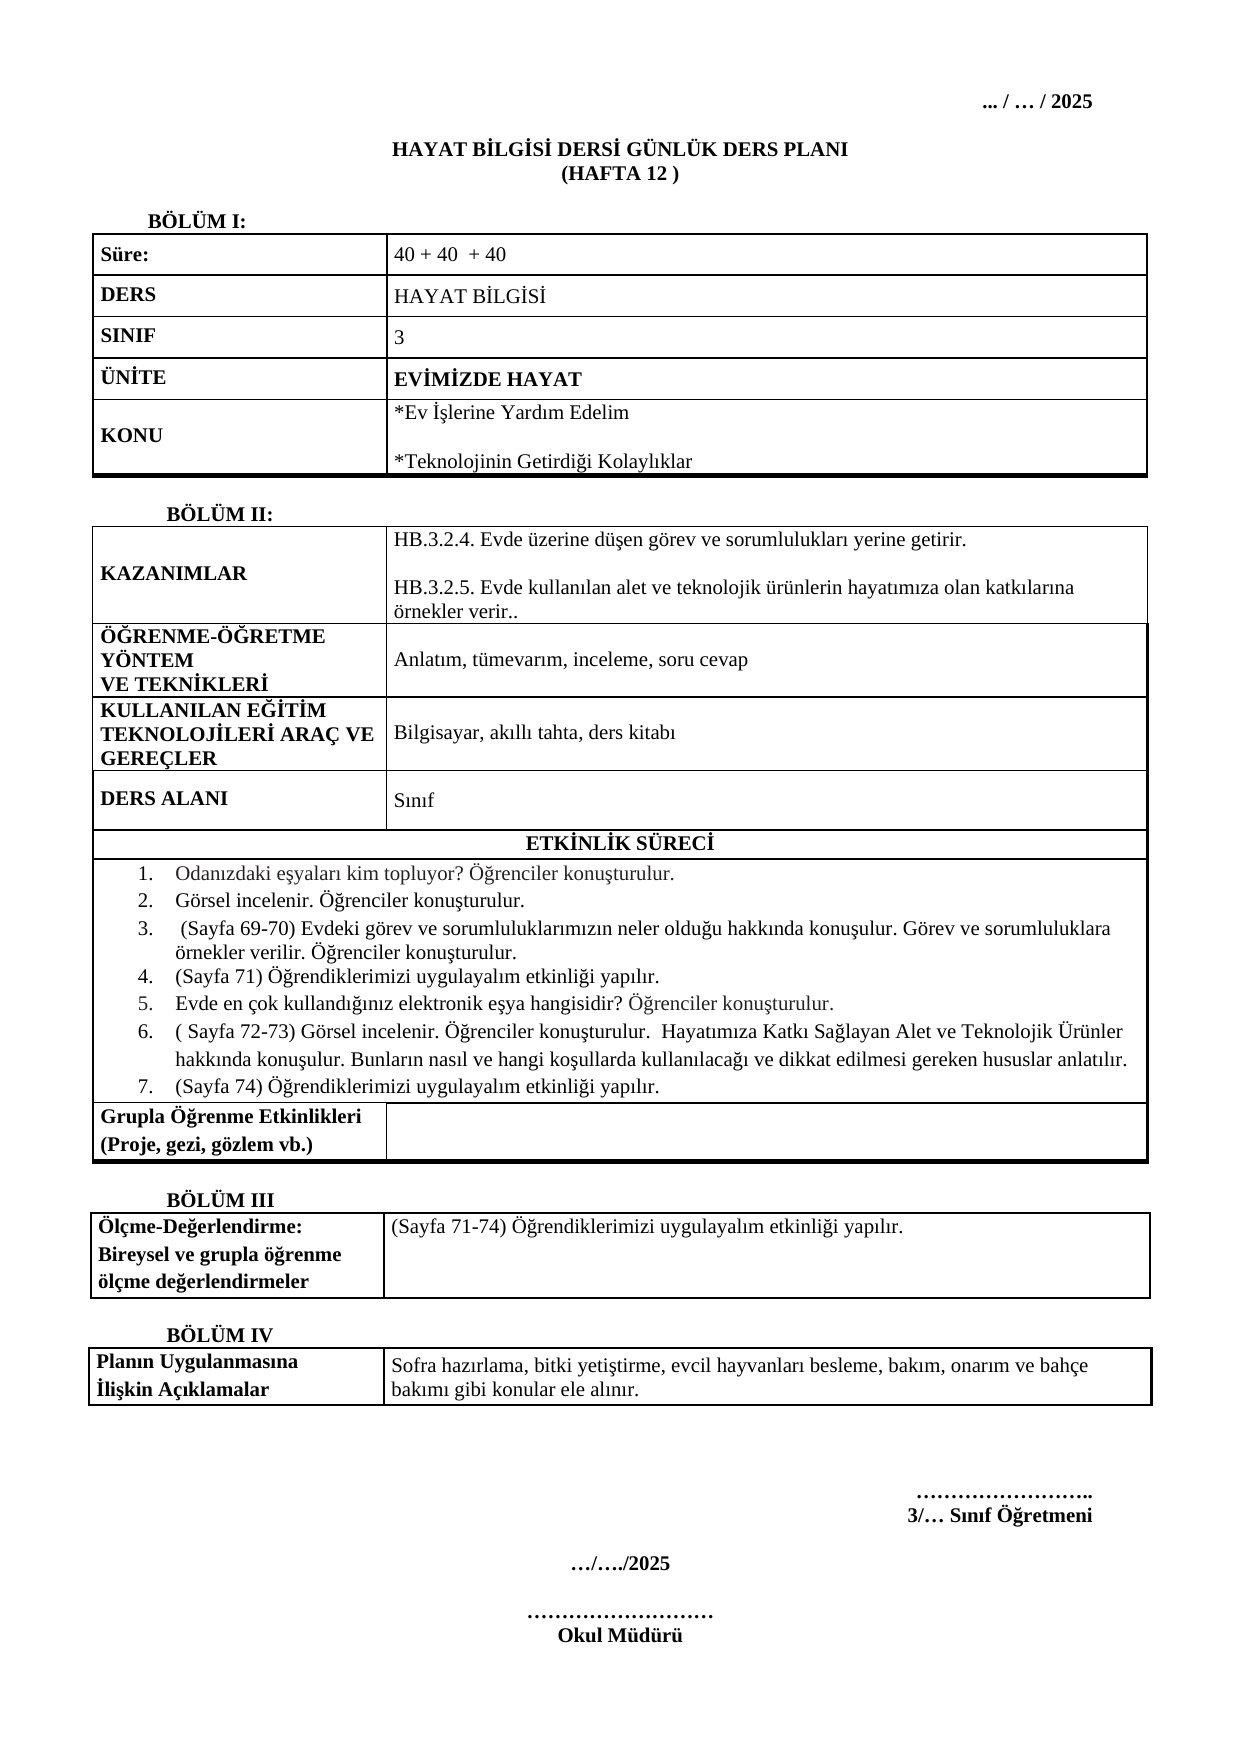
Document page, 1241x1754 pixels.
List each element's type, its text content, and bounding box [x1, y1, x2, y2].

table_cell Odanızdaki eşyaları kim topluyor? Öğrenciler konuşturulur. Görsel incelenir. Öğrenciler konuşturulur. (Sayfa 69-70) Evdeki görev ve sorumluluklarımızın neler olduğu hakkında konuşulur. Görev ve sorumluluklara örnekler verilir. Öğrenciler konuşturulur. (Sayfa 71) Öğrendiklerimizi uygulayalım etkinliği yapılır. Evde en çok kullandığınız elektronik eşya hangisidir? Öğrenciler konuşturulur. ( Sayfa 72-73) Görsel incelenir. Öğrenciler konuşturulur. Hayatımıza Katkı Sağlayan Alet ve Teknolojik Ürünler hakkında konuşulur. Bunların nasıl ve hangi koşullarda kullanılacağı ve dikkat edilmesi gereken hususlar anlatılır. (Sayfa 74) Öğrendiklerimizi uygulayalım etkinliği yapılır. [94, 860, 1146, 1102]
text 3/… Sınıf Öğretmeni [148, 1503, 1092, 1527]
table_header (Sayfa 71-74) Öğrendiklerimizi uygulayalım etkinliği yapılır. [385, 1214, 1149, 1297]
text ……………………… [148, 1599, 1092, 1623]
table_cell *Ev İşlerine Yardım Edelim *Teknolojinin Getirdiği Kolaylıklar [388, 400, 1146, 473]
table_header Sofra hazırlama, bitki yetiştirme, evcil hayvanları besleme, bakım, onarım ve bahçe bakımı gibi konular ele alınır. [385, 1349, 1150, 1404]
table_cell HAYAT BİLGİSİ [388, 276, 1146, 316]
table_header KAZANIMLAR [93, 527, 386, 623]
table_cell DERS ALANI [94, 771, 386, 829]
table_cell ÖĞRENME-ÖĞRETME YÖNTEM VE TEKNİKLERİ [93, 624, 386, 696]
table_cell [387, 1104, 1146, 1159]
text ... / … / 2025 [148, 89, 1092, 113]
text HAYAT BİLGİSİ DERSİ GÜNLÜK DERS PLANI [148, 137, 1092, 161]
table_cell DERS [94, 276, 386, 316]
table_header 40 + 40 + 40 [388, 235, 1146, 274]
text (HAFTA 12 ) [148, 161, 1092, 185]
table_cell Anlatım, tümevarım, inceleme, soru cevap [387, 624, 1146, 696]
table_cell EVİMİZDE HAYAT [388, 359, 1146, 398]
table_cell Grupla Öğrenme Etkinlikleri (Proje, gezi, gözlem vb.) [94, 1103, 386, 1159]
table_cell KULLANILAN EĞİTİM TEKNOLOJİLERİ ARAÇ VE GEREÇLER [93, 698, 386, 770]
table_cell Bilgisayar, akıllı tahta, ders kitabı [387, 698, 1146, 770]
subtitle BÖLÜM III [148, 1188, 1092, 1212]
table_header Planın Uygulanmasına İlişkin Açıklamalar [90, 1349, 383, 1404]
table_header HB.3.2.4. Evde üzerine düşen görev ve sorumlulukları yerine getirir. HB.3.2.5. Evde kullanılan alet ve teknolojik ürünlerin hayatımıza olan katkılarına örnekler verir.. [387, 527, 1147, 623]
text …/…./2025 [148, 1551, 1092, 1575]
table_header Ölçme-Değerlendirme: Bireysel ve grupla öğrenme ölçme değerlendirmeler [92, 1214, 383, 1297]
text BÖLÜM I: [148, 209, 1092, 233]
text …………………….. [148, 1478, 1092, 1503]
table_cell KONU [94, 400, 386, 473]
text BÖLÜM II: [148, 502, 1092, 526]
table_header Süre: [94, 235, 386, 274]
table_cell ÜNİTE [94, 359, 386, 398]
table_cell ETKİNLİK SÜRECİ [94, 831, 1146, 858]
text Okul Müdürü [148, 1623, 1092, 1647]
subtitle BÖLÜM IV [148, 1323, 1092, 1347]
table_cell 3 [388, 317, 1146, 357]
table_cell Sınıf [387, 771, 1146, 829]
table_cell SINIF [94, 317, 386, 357]
